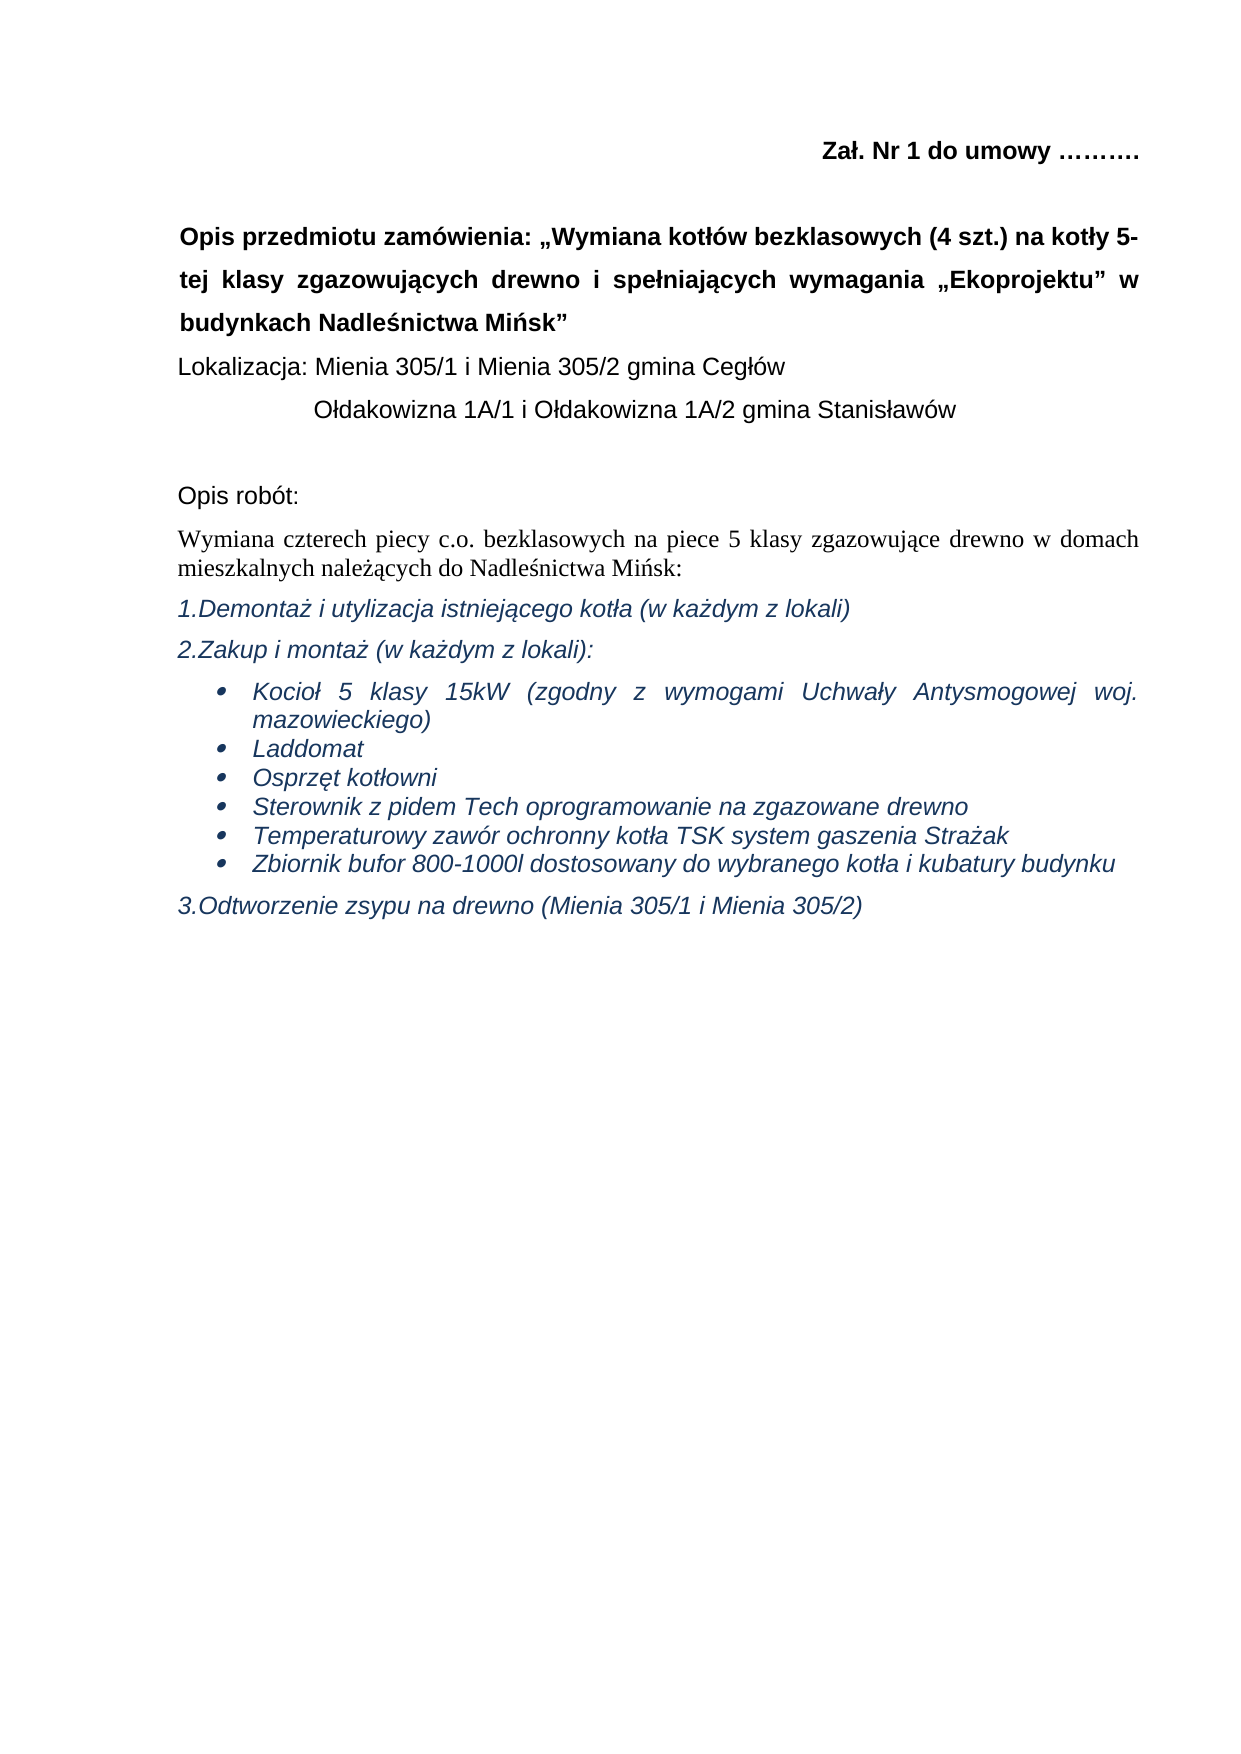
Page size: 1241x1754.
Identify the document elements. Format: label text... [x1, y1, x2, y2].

text Lokalizacja: Mienia 305/1 i Mienia 305/2 gmina Cegłów [177, 351, 1136, 380]
text Opis przedmiotu zamówienia: „Wymiana kotłów bezklasowych (4 szt.) na kotły 5-tej klasy zgazowujących drewno i spełniających wymagania „Ekoprojektu” w budynkach Nadleśnictwa Mińsk” [179, 222, 1140, 337]
text Ołdakowizna 1A/1 i Ołdakowizna 1A/2 gmina Stanisławów [177, 394, 1136, 423]
text Zał. Nr 1 do umowy ………. [179, 136, 1140, 164]
text Opis robót: [177, 481, 1136, 509]
